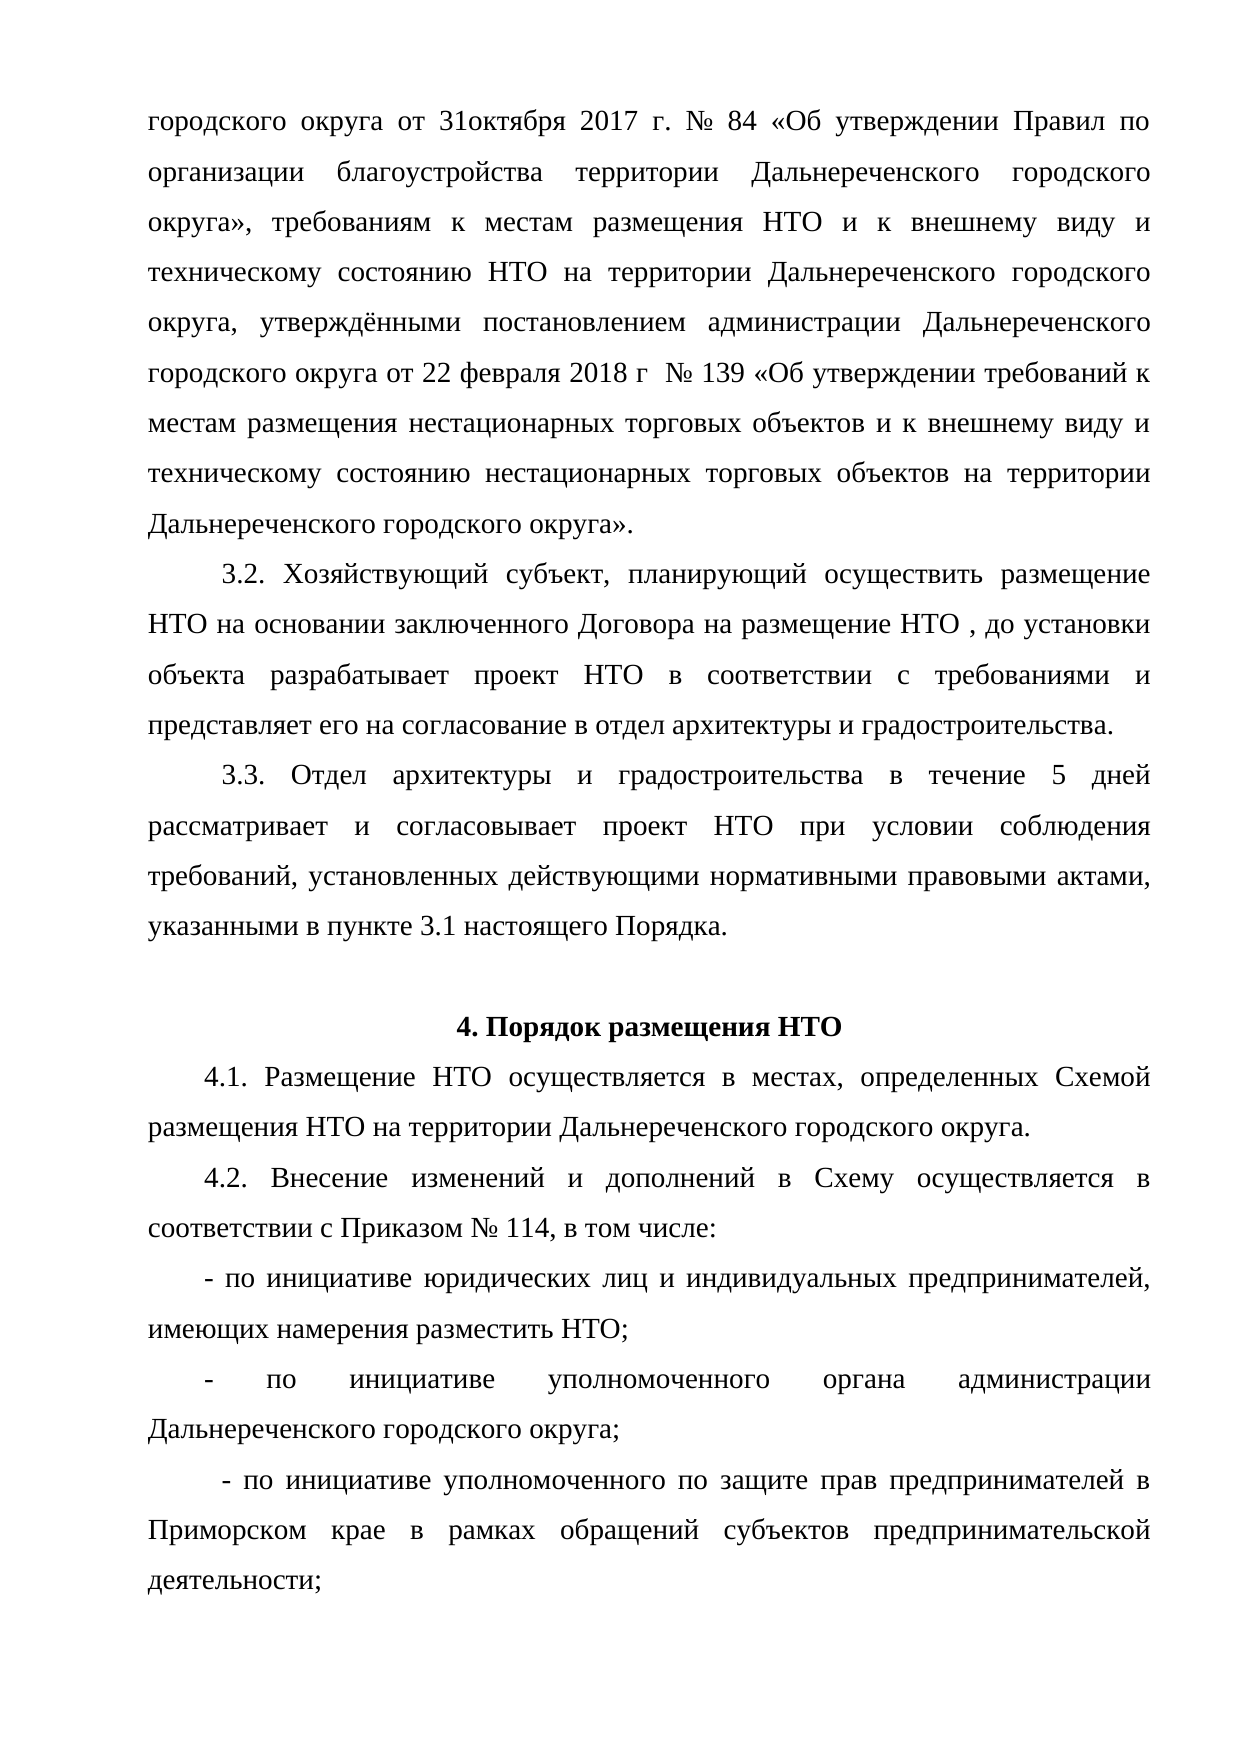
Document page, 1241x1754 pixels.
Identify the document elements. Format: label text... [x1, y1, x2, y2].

text - по инициативе уполномоченного по защите прав предпринимателей в Приморском крае в рамках обращений субъектов предпринимательской деятельности; [148, 1462, 1152, 1596]
text 4. Порядок размещения НТО [148, 1009, 1152, 1042]
text 4.2. Внесение изменений и дополнений в Схему осуществляется в соответствии с Приказом № 114, в том числе: [148, 1160, 1152, 1244]
text - по инициативе уполномоченного органа администрации Дальнереченского городского округа; [148, 1361, 1152, 1445]
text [148, 103, 1152, 539]
text 4.1. Размещение НТО осуществляется в местах, определенных Схемой размещения НТО на территории Дальнереченского городского округа. [148, 1059, 1152, 1143]
text 3.2. Хозяйствующий субъект, планирующий осуществить размещение НТО на основании заключенного Договора на размещение НТО , до установки объекта разрабатывает проект НТО в соответствии с требованиями и представляет его на согласование в отдел архитектуры и градостроительства. [148, 556, 1152, 741]
text - по инициативе юридических лиц и индивидуальных предпринимателей, имеющих намерения разместить НТО; [148, 1261, 1152, 1344]
text 3.3. Отдел архитектуры и градостроительства в течение 5 дней рассматривает и согласовывает проект НТО при условии соблюдения требований, установленных действующими нормативными правовыми актами, указанными в пункте 3.1 настоящего Порядка. [148, 757, 1152, 942]
